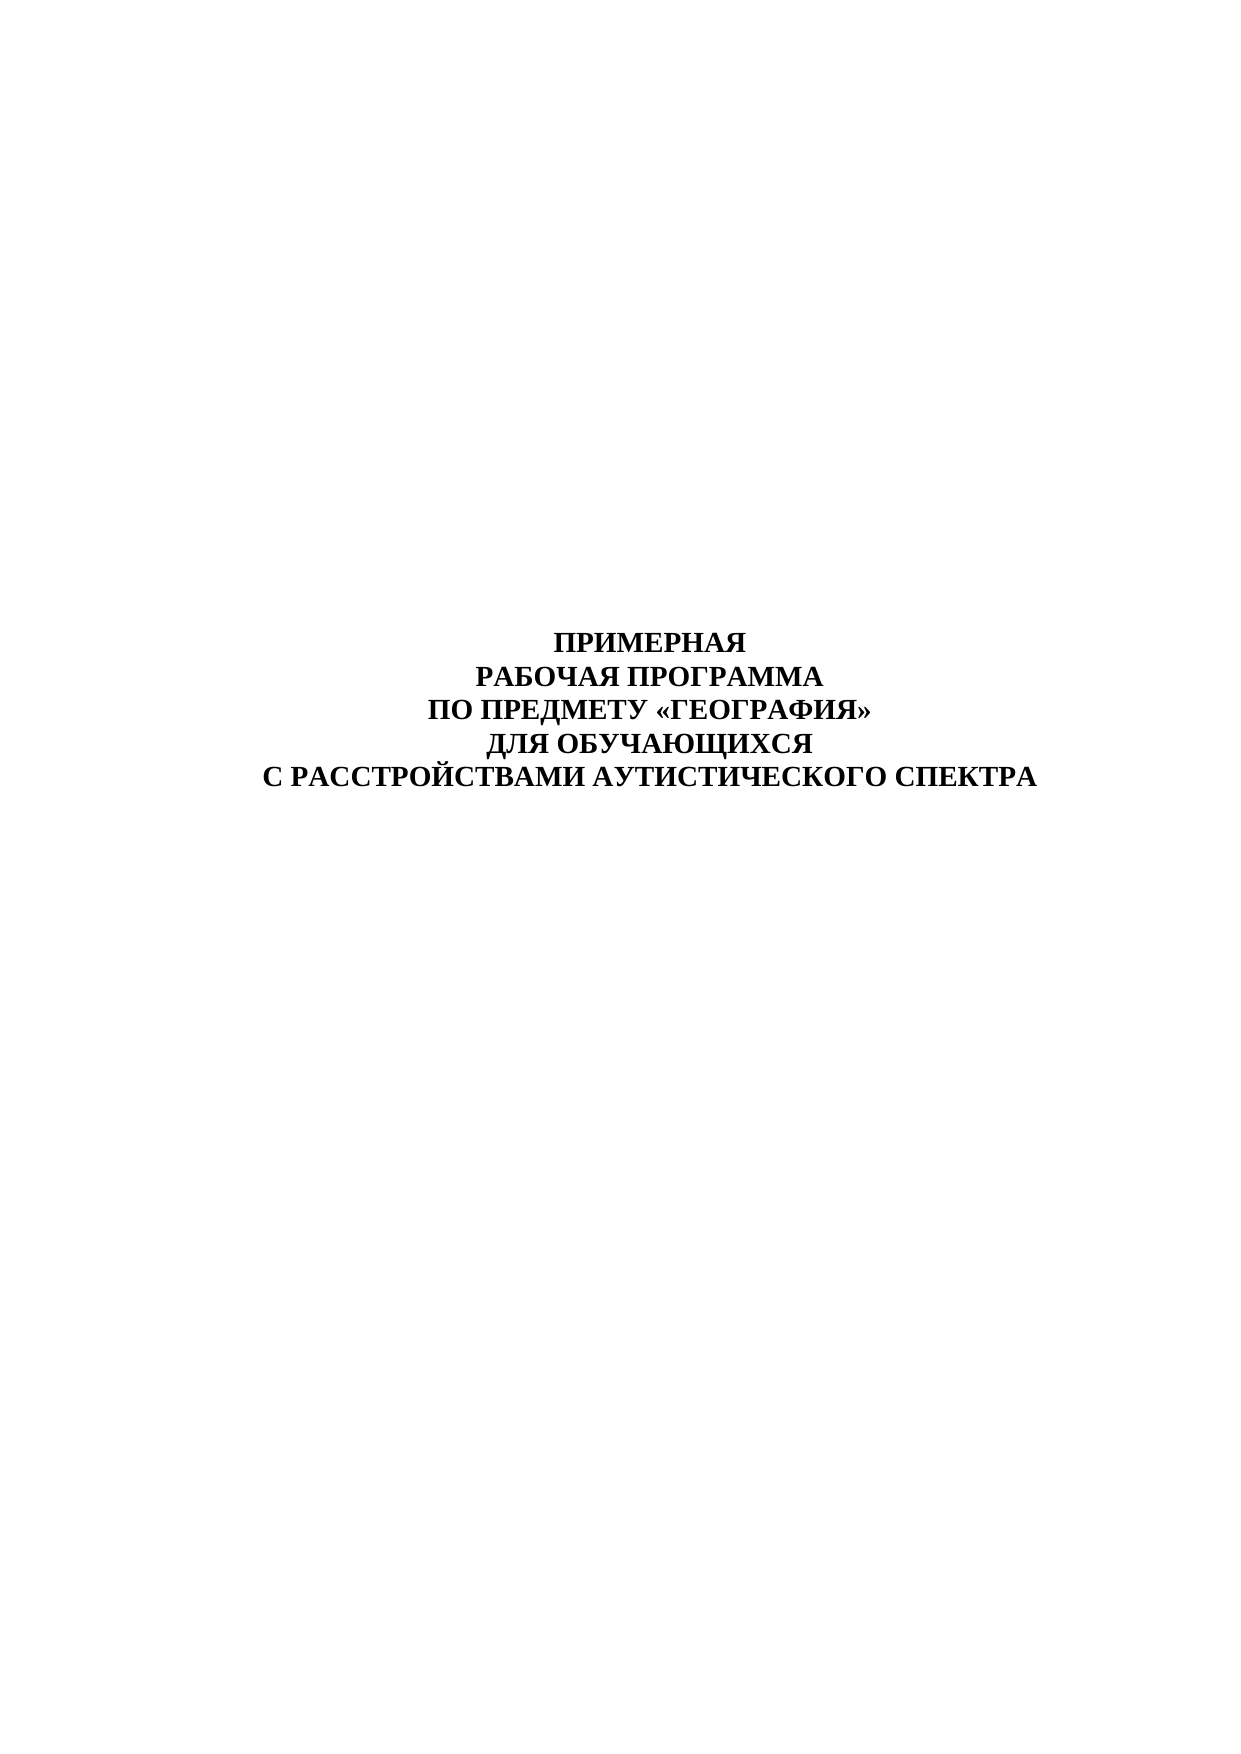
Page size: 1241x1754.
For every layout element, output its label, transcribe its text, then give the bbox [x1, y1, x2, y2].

subtitle ДЛЯ ОБУЧАЮЩИХСЯ [148, 726, 1152, 759]
subtitle С РАССТРОЙСТВАМИ АУТИСТИЧЕСКОГО СПЕКТРА [148, 759, 1152, 793]
text РАБОЧАЯ ПРОГРАММА [148, 659, 1152, 692]
text ПРИМЕРНАЯ [148, 625, 1152, 659]
subtitle ПО ПРЕДМЕТУ «ГЕОГРАФИЯ» [148, 692, 1152, 726]
